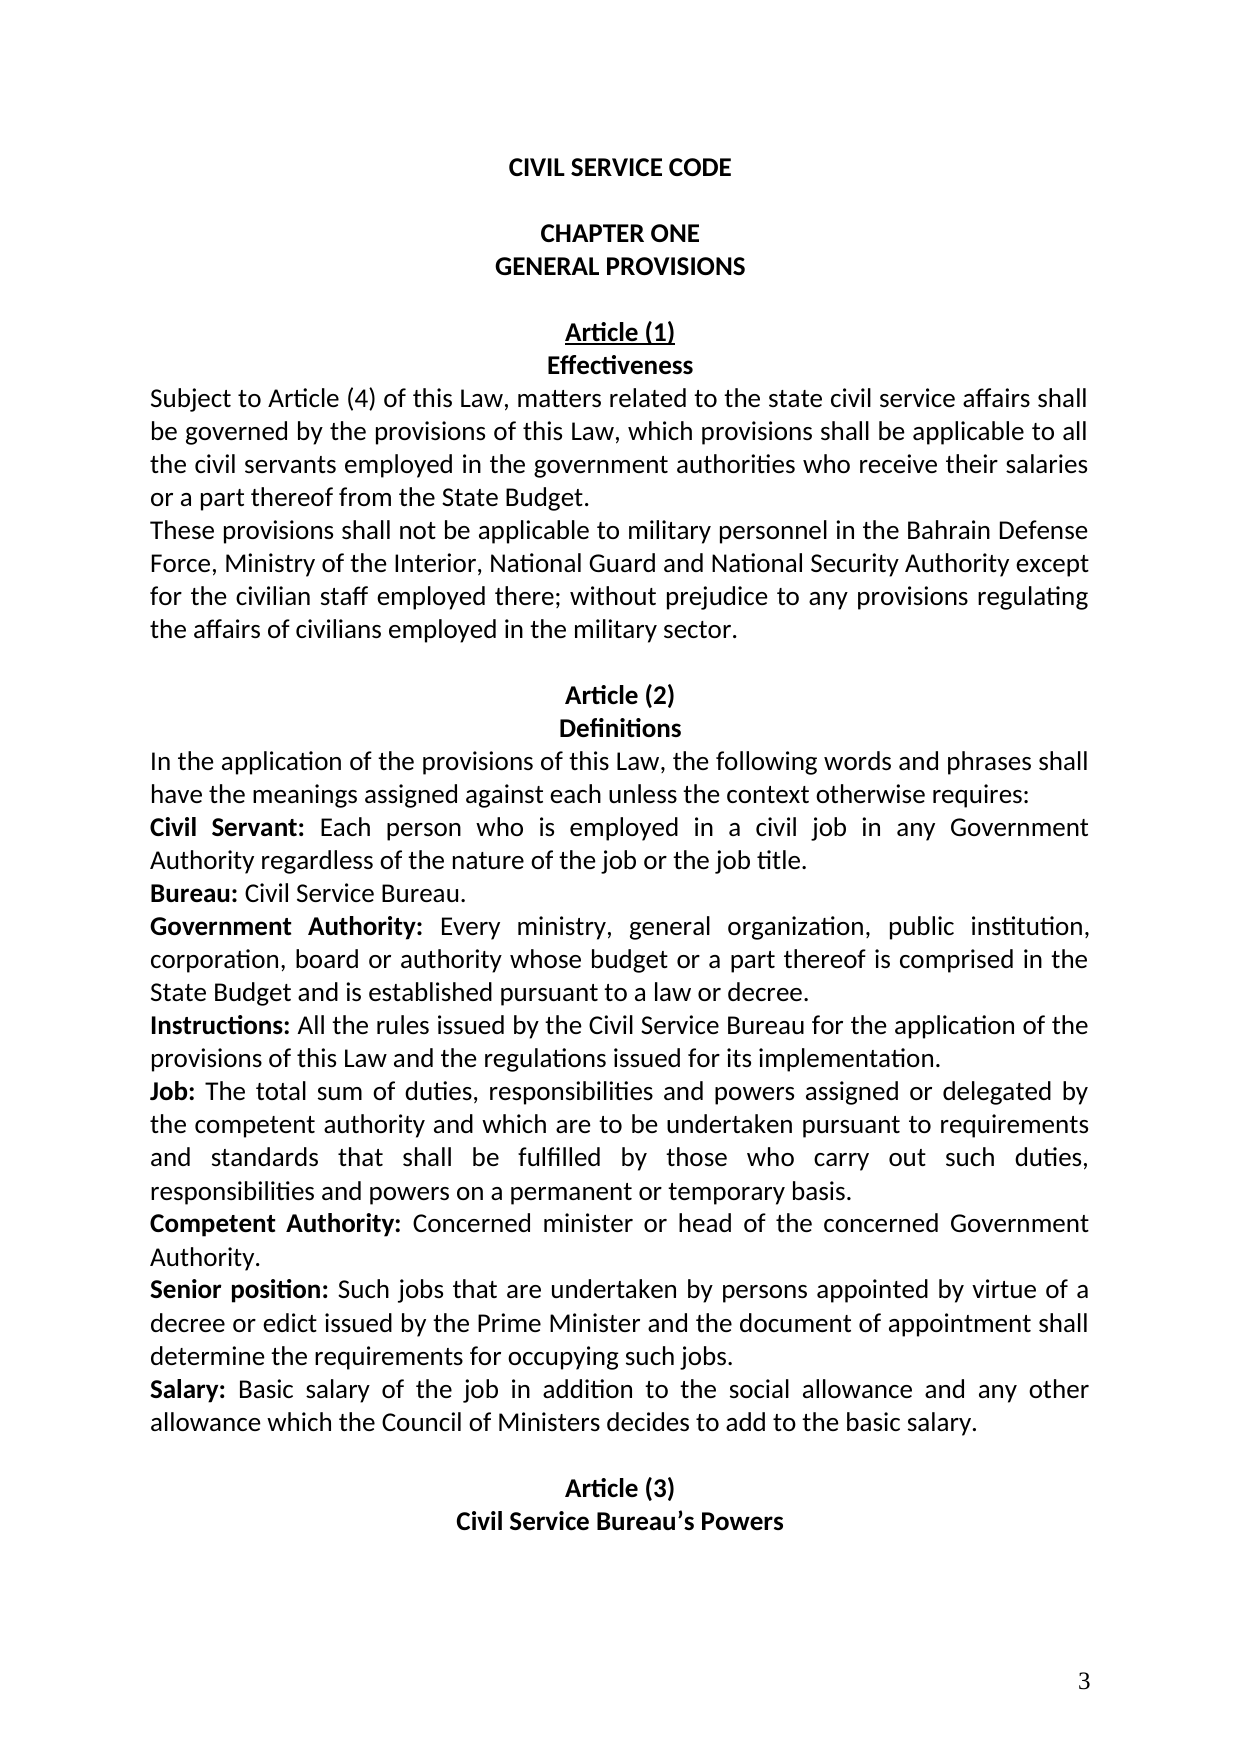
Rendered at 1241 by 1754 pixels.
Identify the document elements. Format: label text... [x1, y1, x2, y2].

text In the application of the provisions of this Law, the following words and phrases shall have the meanings assigned against each unless the context otherwise requires: [150, 744, 1090, 810]
text CHAPTER ONE [150, 216, 1090, 249]
text Competent Authority: Concerned minister or head of the concerned Government Authority. [150, 1207, 1090, 1273]
text Article (3) [150, 1471, 1090, 1504]
text GENERAL PROVISIONS [150, 249, 1090, 282]
text These provisions shall not be applicable to military personnel in the Bahrain Defense Force, Ministry of the Interior, National Guard and National Security Authority except for the civilian staff employed there; without prejudice to any provisions regulating the affairs of civilians employed in the military sector. [150, 513, 1090, 645]
text Article (2) [150, 678, 1090, 711]
text Civil Servant: Each person who is employed in a civil job in any Government Authority regardless of the nature of the job or the job title. [150, 810, 1090, 876]
text CIVIL SERVICE CODE [150, 150, 1090, 183]
text Government Authority: Every ministry, general organization, public institution, corporation, board or authority whose budget or a part thereof is comprised in the State Budget and is established pursuant to a law or decree. [150, 909, 1090, 1008]
text Senior position: Such jobs that are undertaken by persons appointed by virtue of a decree or edict issued by the Prime Minister and the document of appointment shall determine the requirements for occupying such jobs. [150, 1273, 1090, 1372]
text Instructions: All the rules issued by the Civil Service Bureau for the application of the provisions of this Law and the regulations issued for its implementation. [150, 1008, 1090, 1074]
text Subject to Article (4) of this Law, matters related to the state civil service affairs shall be governed by the provisions of this Law, which provisions shall be applicable to all the civil servants employed in the government authorities who receive their salaries or a part thereof from the State Budget. [150, 381, 1090, 513]
text Salary: Basic salary of the job in addition to the social allowance and any other allowance which the Council of Ministers decides to add to the basic salary. [150, 1372, 1090, 1438]
text Effectiveness [150, 348, 1090, 381]
text Definitions [150, 711, 1090, 744]
text Civil Service Bureau’s Powers [150, 1504, 1090, 1537]
text Job: The total sum of duties, responsibilities and powers assigned or delegated by the competent authority and which are to be undertaken pursuant to requirements and standards that shall be fulfilled by those who carry out such duties, responsibilities and powers on a permanent or temporary basis. [150, 1074, 1090, 1207]
text Bureau: Civil Service Bureau. [150, 876, 1090, 909]
text Article (1) [150, 315, 1090, 348]
